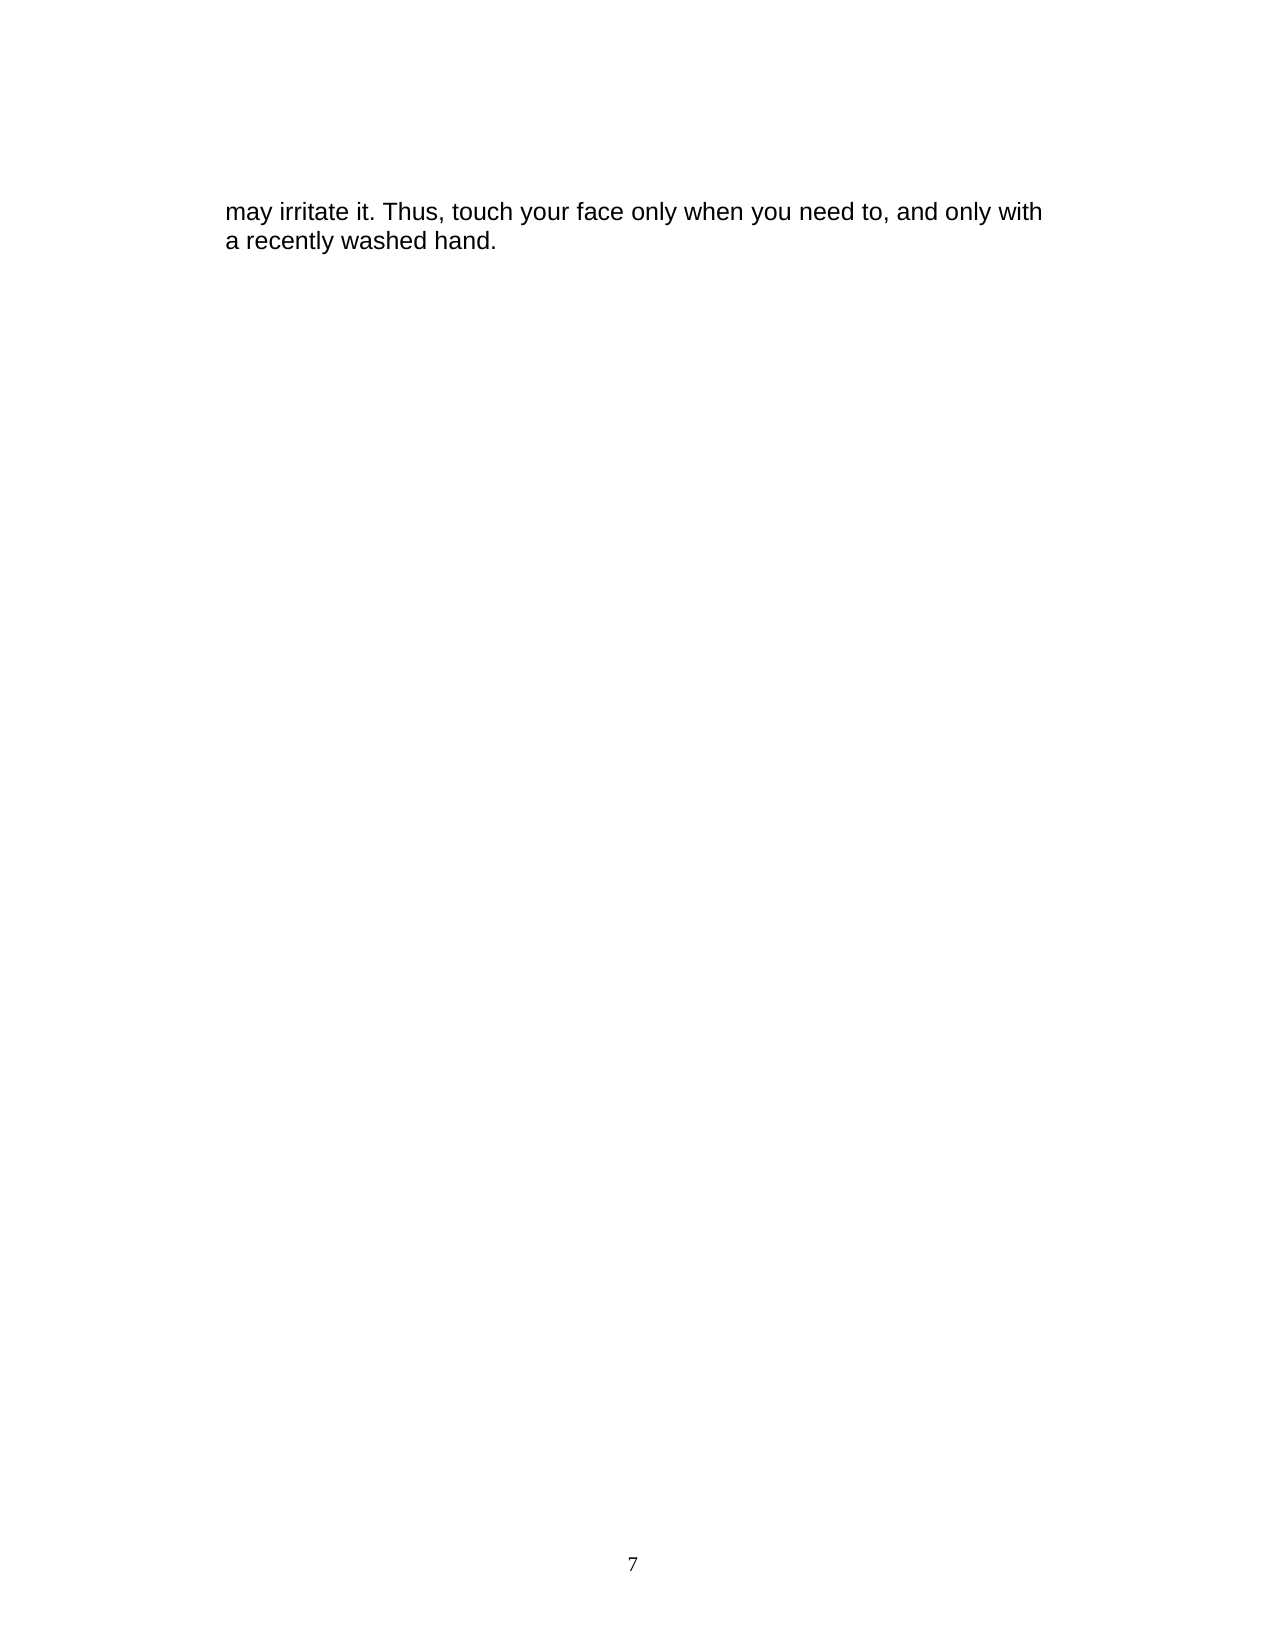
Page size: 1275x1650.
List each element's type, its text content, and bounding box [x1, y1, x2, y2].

text may irritate it. Thus, touch your face only when you need to, and only with a recently washed hand. [225, 197, 1063, 254]
